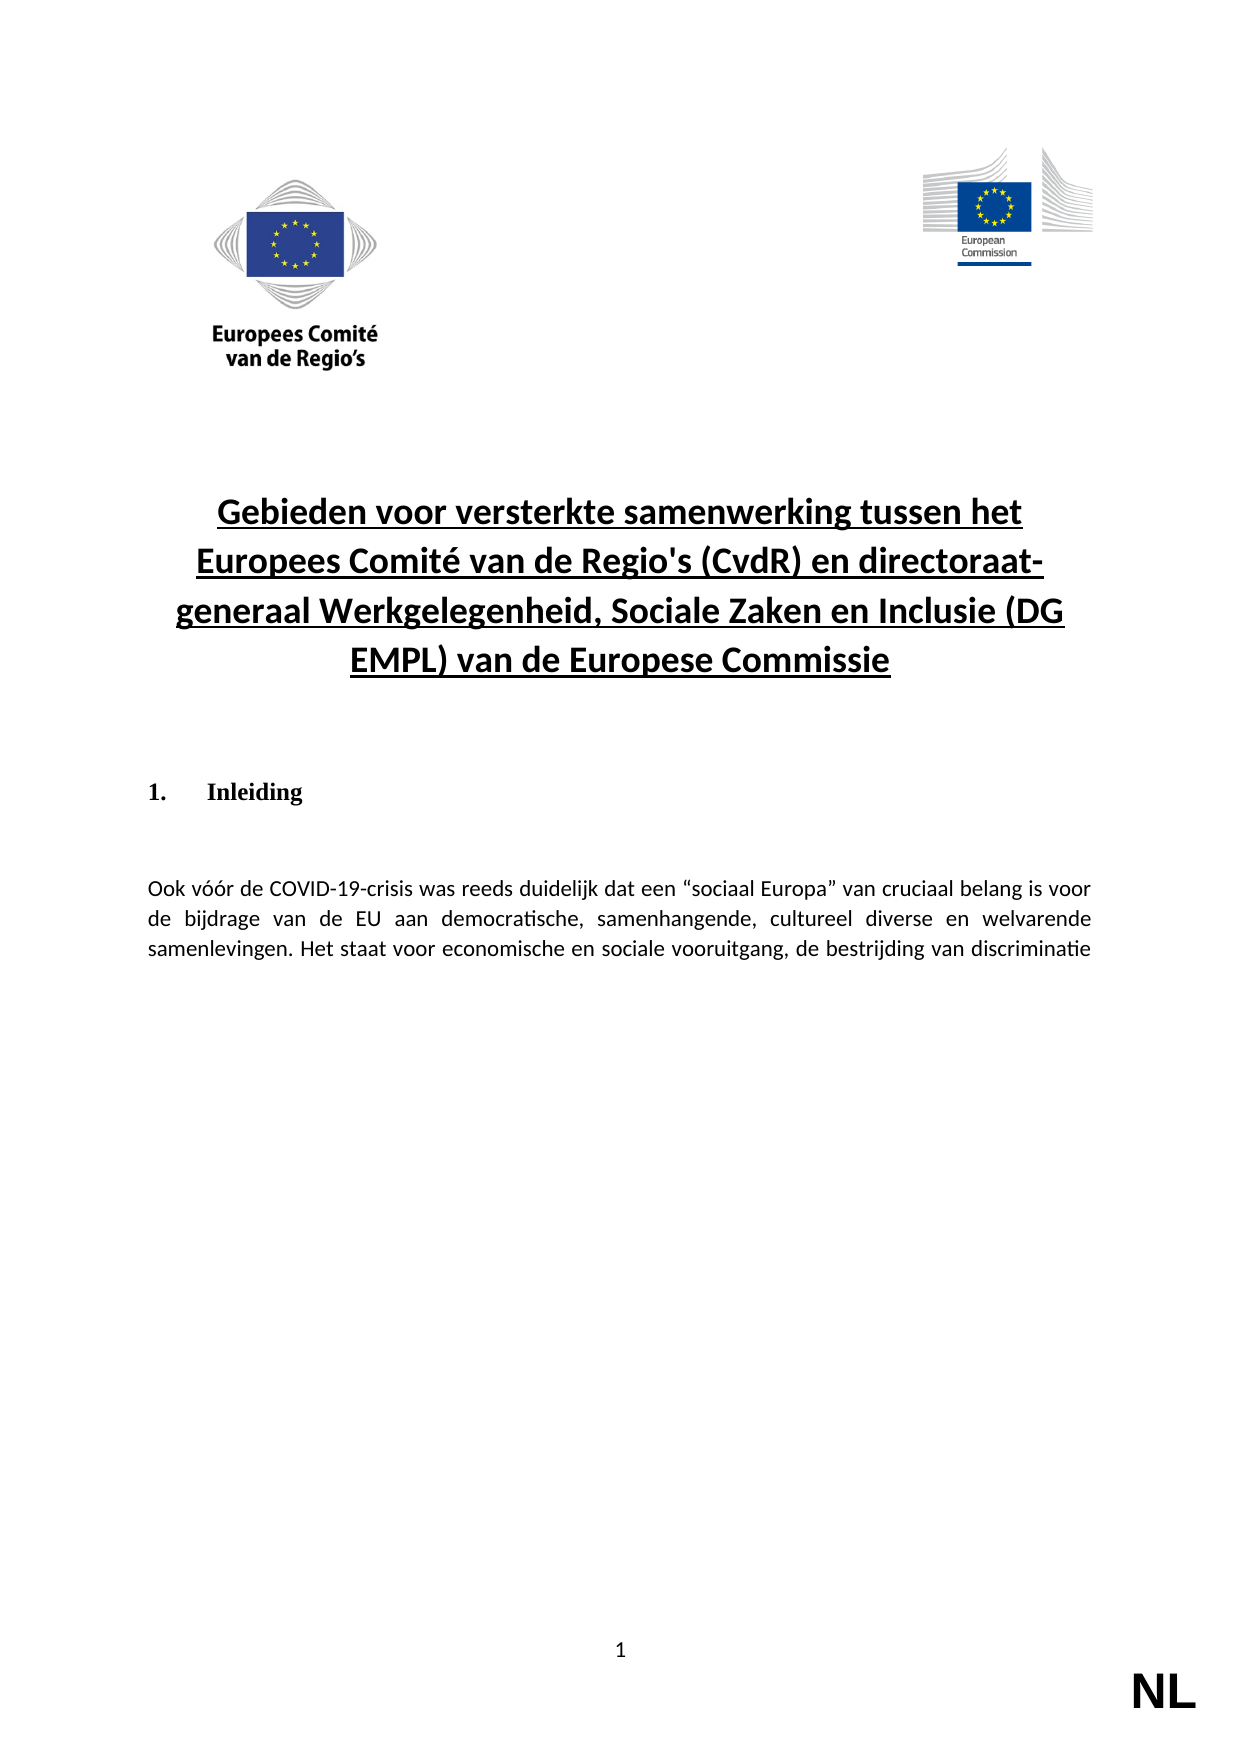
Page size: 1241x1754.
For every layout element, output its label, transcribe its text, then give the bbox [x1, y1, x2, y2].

picture [895, 147, 1093, 300]
text Gebieden voor versterkte samenwerking tussen het Europees Comité van de Regio's (CvdR) en directoraat-generaal Werkgelegenheid, Sociale Zaken en Inclusie (DG EMPL) van de Europese Commissie [148, 488, 1093, 682]
picture [147, 147, 443, 403]
text Ook vóór de COVID-19-crisis was reeds duidelijk dat een “sociaal Europa” van cruciaal belang is voor de bijdrage van de EU aan democratische, samenhangende, cultureel diverse en welvarende samenlevingen. Het staat voor economische en sociale vooruitgang, de bestrijding van discriminatie en sociale uitsluiting, het uitrusten van de Europeanen met de vaardigheden om deel te nemen aan de arbeidsmarkt en hen in staat stellen om een bevredigend leven te leiden. [148, 874, 1093, 963]
subtitle Inleiding [148, 777, 1093, 806]
